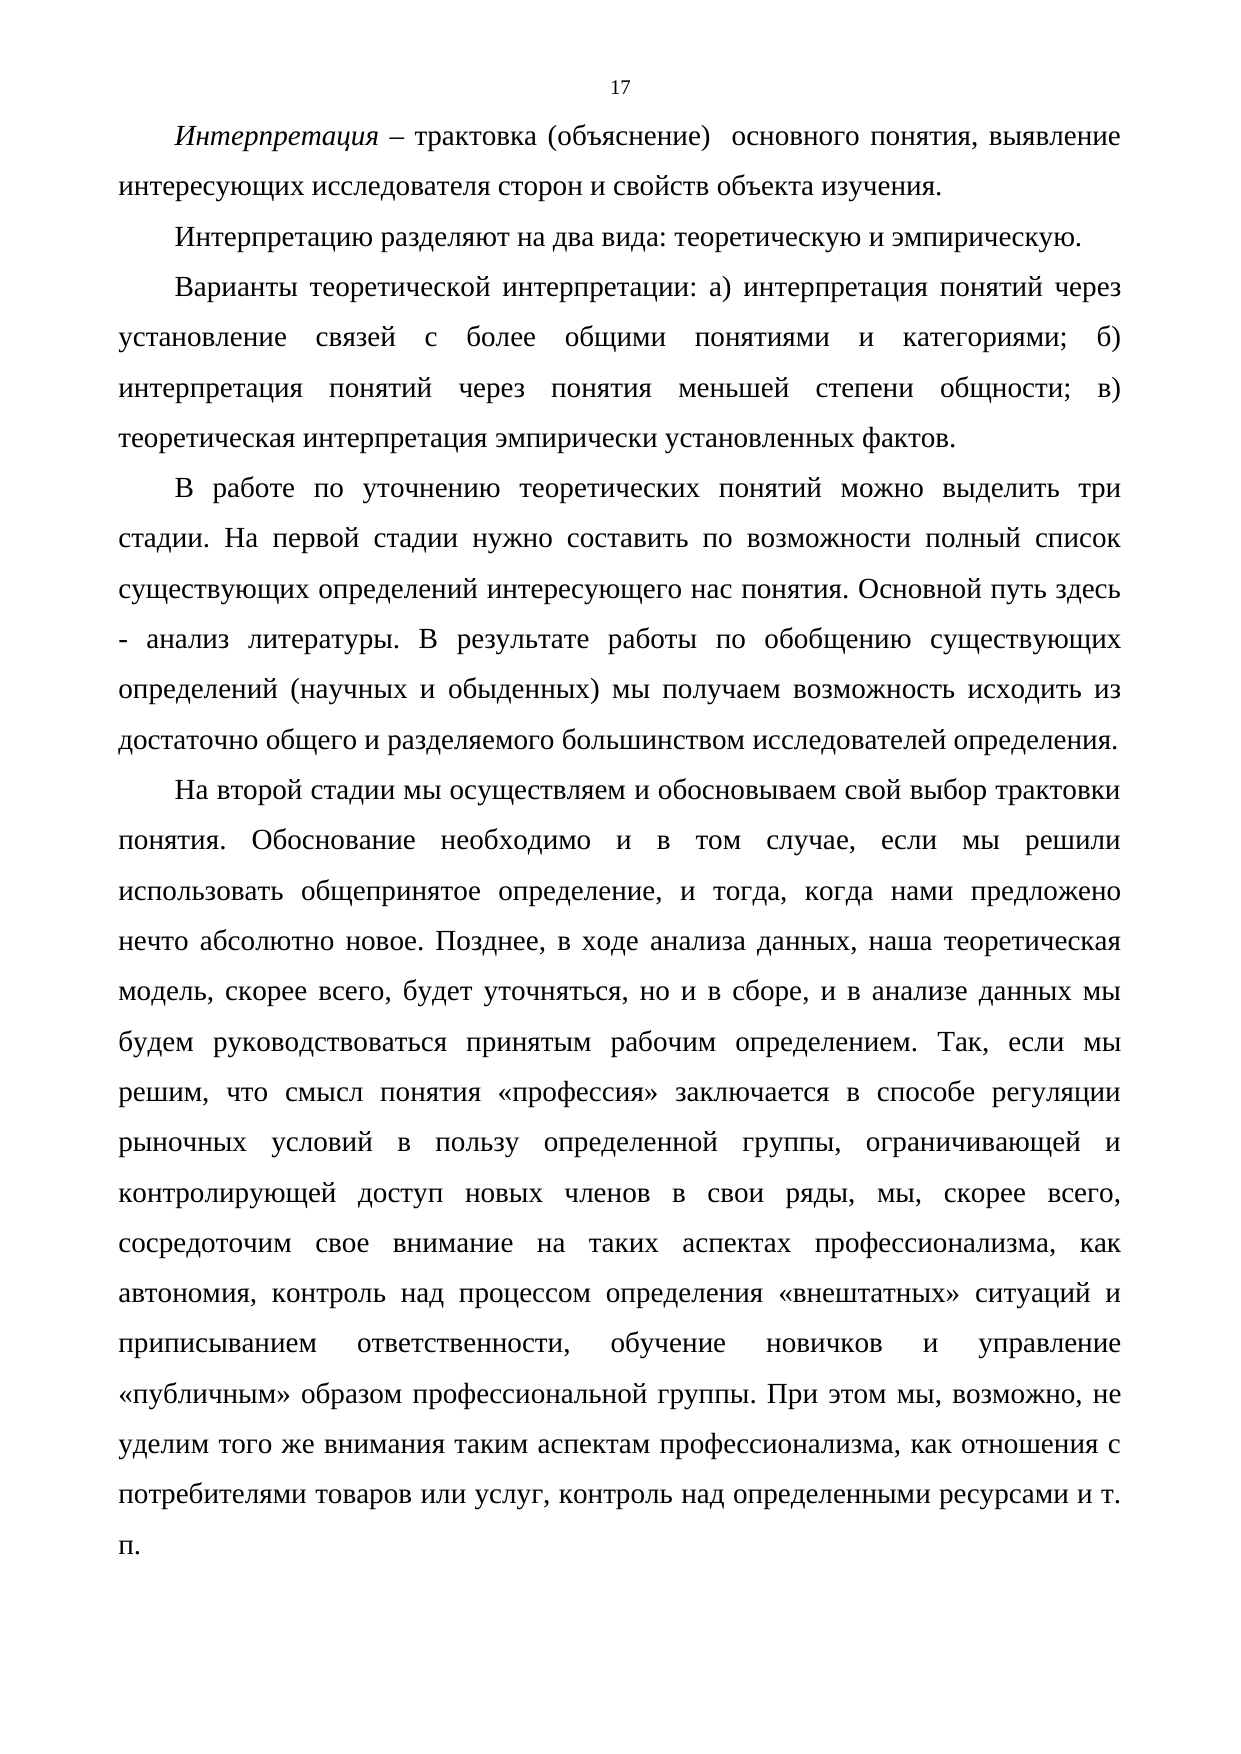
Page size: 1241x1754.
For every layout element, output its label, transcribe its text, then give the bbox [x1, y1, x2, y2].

text В работе по уточнению теоретических понятий можно выделить три стадии. На первой стадии нужно составить по возможности полный список существующих определений интересующего нас понятия. Основной путь здесь - анализ литературы. В результате работы по обобщению существующих определений (научных и обыденных) мы получаем возможность исходить из достаточно общего и разделяемого большинством исследователей определения. [118, 470, 1122, 755]
text Интерпретация – трактовка (объяснение) основного понятия, выявление интересующих исследователя сторон и свойств объекта изучения. [118, 118, 1122, 202]
text Варианты теоретической интерпретации: а) интерпретация понятий через установление связей с более общими понятиями и категориями; б) интерпретация понятий через понятия меньшей степени общности; в) теоретическая интерпретация эмпирически установленных фактов. [118, 269, 1122, 453]
text На второй стадии мы осуществляем и обосновываем свой выбор трактовки понятия. Обоснование необходимо и в том случае, если мы решили использовать общепринятое определение, и тогда, когда нами предложено нечто абсолютно новое. Позднее, в ходе анализа данных, наша теоретическая модель, скорее всего, будет уточняться, но и в сборе, и в анализе данных мы будем руководствоваться принятым рабочим определением. Так, если мы решим, что смысл понятия «профессия» заключается в способе регуляции рыночных условий в пользу определенной группы, ограничивающей и контролирующей доступ новых членов в свои ряды, мы, скорее всего, сосредоточим свое внимание на таких аспектах профессионализма, как автономия, контроль над процессом определения «внештатных» ситуаций и приписыванием ответственности, обучение новичков и управление «публичным» образом профессиональной группы. При этом мы, возможно, не уделим того же внимания таким аспектам профессионализма, как отношения с потребителями товаров или услуг, контроль над определенными ресурсами и т. п. [118, 772, 1122, 1560]
text Интерпретацию разделяют на два вида: теоретическую и эмпирическую. [118, 219, 1122, 252]
